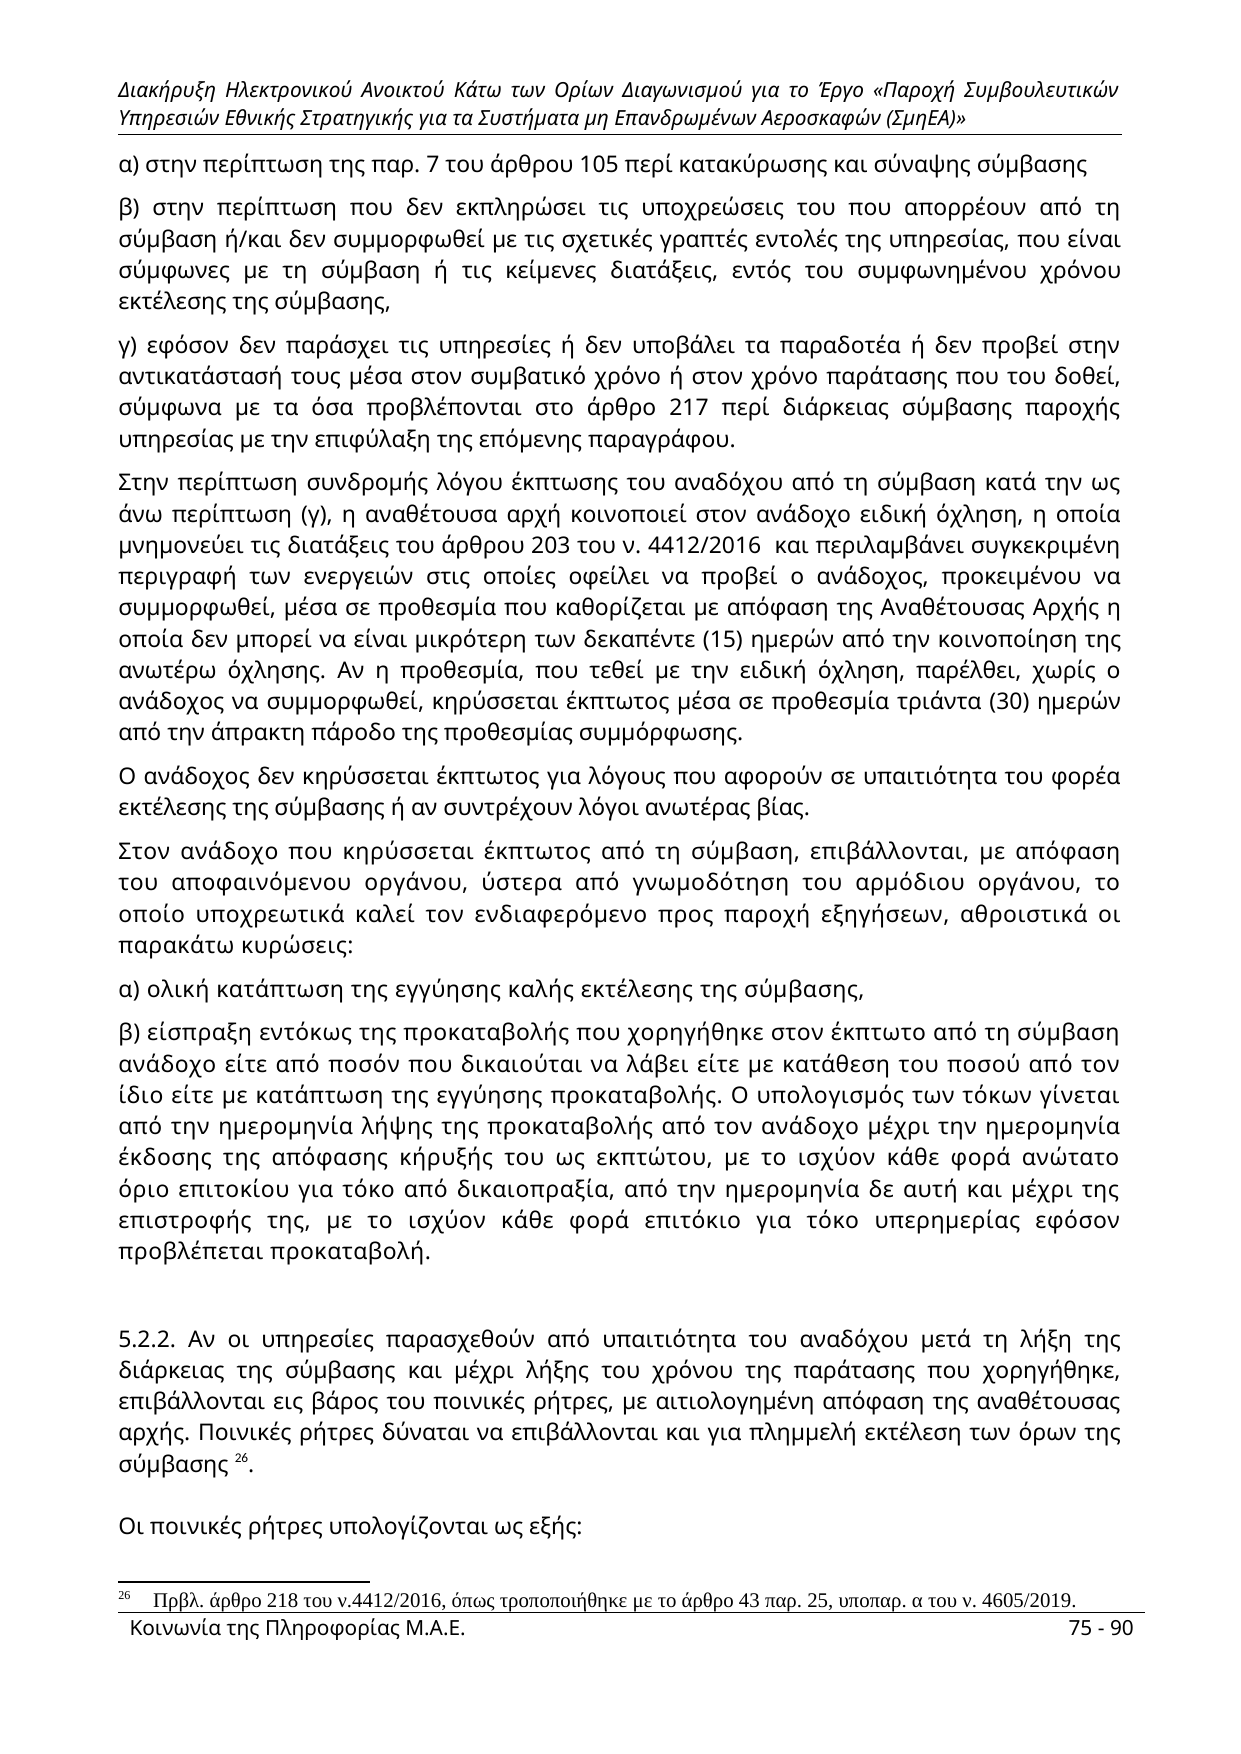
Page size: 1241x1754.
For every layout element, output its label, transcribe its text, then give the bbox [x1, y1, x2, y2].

text α) ολική κατάπτωση της εγγύησης καλής εκτέλεσης της σύμβασης, [118, 972, 1122, 1004]
text Ο ανάδοχος δεν κηρύσσεται έκπτωτος για λόγους που αφορούν σε υπαιτιότητα του φορέα εκτέλεσης της σύμβασης ή αν συντρέχουν λόγοι ανωτέρας βίας. [118, 760, 1122, 822]
text Στον ανάδοχο που κηρύσσεται έκπτωτος από τη σύμβαση, επιβάλλονται, με απόφαση του αποφαινόμενου οργάνου, ύστερα από γνωμοδότηση του αρμόδιου οργάνου, το οποίο υποχρεωτικά καλεί τον ενδιαφερόμενο προς παροχή εξηγήσεων, αθροιστικά οι παρακάτω κυρώσεις: [118, 835, 1122, 960]
text Οι ποινικές ρήτρες υπολογίζονται ως εξής: [118, 1510, 1122, 1541]
text β) στην περίπτωση που δεν εκπληρώσει τις υποχρεώσεις του που απορρέουν από τη σύμβαση ή/και δεν συμμορφωθεί με τις σχετικές γραπτές εντολές της υπηρεσίας, που είναι σύμφωνες με τη σύμβαση ή τις κείμενες διατάξεις, εντός του συμφωνημένου χρόνου εκτέλεσης της σύμβασης, [118, 191, 1122, 316]
text Στην περίπτωση συνδρομής λόγου έκπτωσης του αναδόχου από τη σύμβαση κατά την ως άνω περίπτωση (γ), η αναθέτουσα αρχή κοινοποιεί στον ανάδοχο ειδική όχληση, η οποία μνημονεύει τις διατάξεις του άρθρου 203 του ν. 4412/2016 και περιλαμβάνει συγκεκριμένη περιγραφή των ενεργειών στις οποίες οφείλει να προβεί ο ανάδοχος, προκειμένου να συμμορφωθεί, μέσα σε προθεσμία που καθορίζεται με απόφαση της Αναθέτουσας Αρχής η οποία δεν μπορεί να είναι μικρότερη των δεκαπέντε (15) ημερών από την κοινοποίηση της ανωτέρω όχλησης. Αν η προθεσμία, που τεθεί με την ειδική όχληση, παρέλθει, χωρίς ο ανάδοχος να συμμορφωθεί, κηρύσσεται έκπτωτος μέσα σε προθεσμία τριάντα (30) ημερών από την άπρακτη πάροδο της προθεσμίας συμμόρφωσης. [118, 466, 1122, 747]
text β) είσπραξη εντόκως της προκαταβολής που χορηγήθηκε στον έκπτωτο από τη σύμβαση ανάδοχο είτε από ποσόν που δικαιούται να λάβει είτε με κατάθεση του ποσού από τον ίδιο είτε με κατάπτωση της εγγύησης προκαταβολής. Ο υπολογισμός των τόκων γίνεται από την ημερομηνία λήψης της προκαταβολής από τον ανάδοχο μέχρι την ημερομηνία έκδοσης της απόφασης κήρυξής του ως εκπτώτου, με το ισχύον κάθε φορά ανώτατο όριο επιτοκίου για τόκο από δικαιοπραξία, από την ημερομηνία δε αυτή και μέχρι της επιστροφής της, με το ισχύον κάθε φορά επιτόκιο για τόκο υπερημερίας εφόσον προβλέπεται προκαταβολή. [118, 1016, 1122, 1266]
text 5.2.2. Αν οι υπηρεσίες παρασχεθούν από υπαιτιότητα του αναδόχου μετά τη λήξη της διάρκειας της σύμβασης και μέχρι λήξης του χρόνου της παράτασης που χορηγήθηκε, επιβάλλονται εις βάρος του ποινικές ρήτρες, με αιτιολογημένη απόφαση της αναθέτουσας αρχής. Ποινικές ρήτρες δύναται να επιβάλλονται και για πλημμελή εκτέλεση των όρων της σύμβασης . [118, 1322, 1122, 1479]
text γ) εφόσον δεν παράσχει τις υπηρεσίες ή δεν υποβάλει τα παραδοτέα ή δεν προβεί στην αντικατάστασή τους μέσα στον συμβατικό χρόνο ή στον χρόνο παράτασης που του δοθεί, σύμφωνα με τα όσα προβλέπονται στο άρθρο 217 περί διάρκειας σύμβασης παροχής υπηρεσίας με την επιφύλαξη της επόμενης παραγράφου. [118, 329, 1122, 454]
text α) στην περίπτωση της παρ. 7 του άρθρου 105 περί κατακύρωσης και σύναψης σύμβασης [118, 147, 1122, 179]
